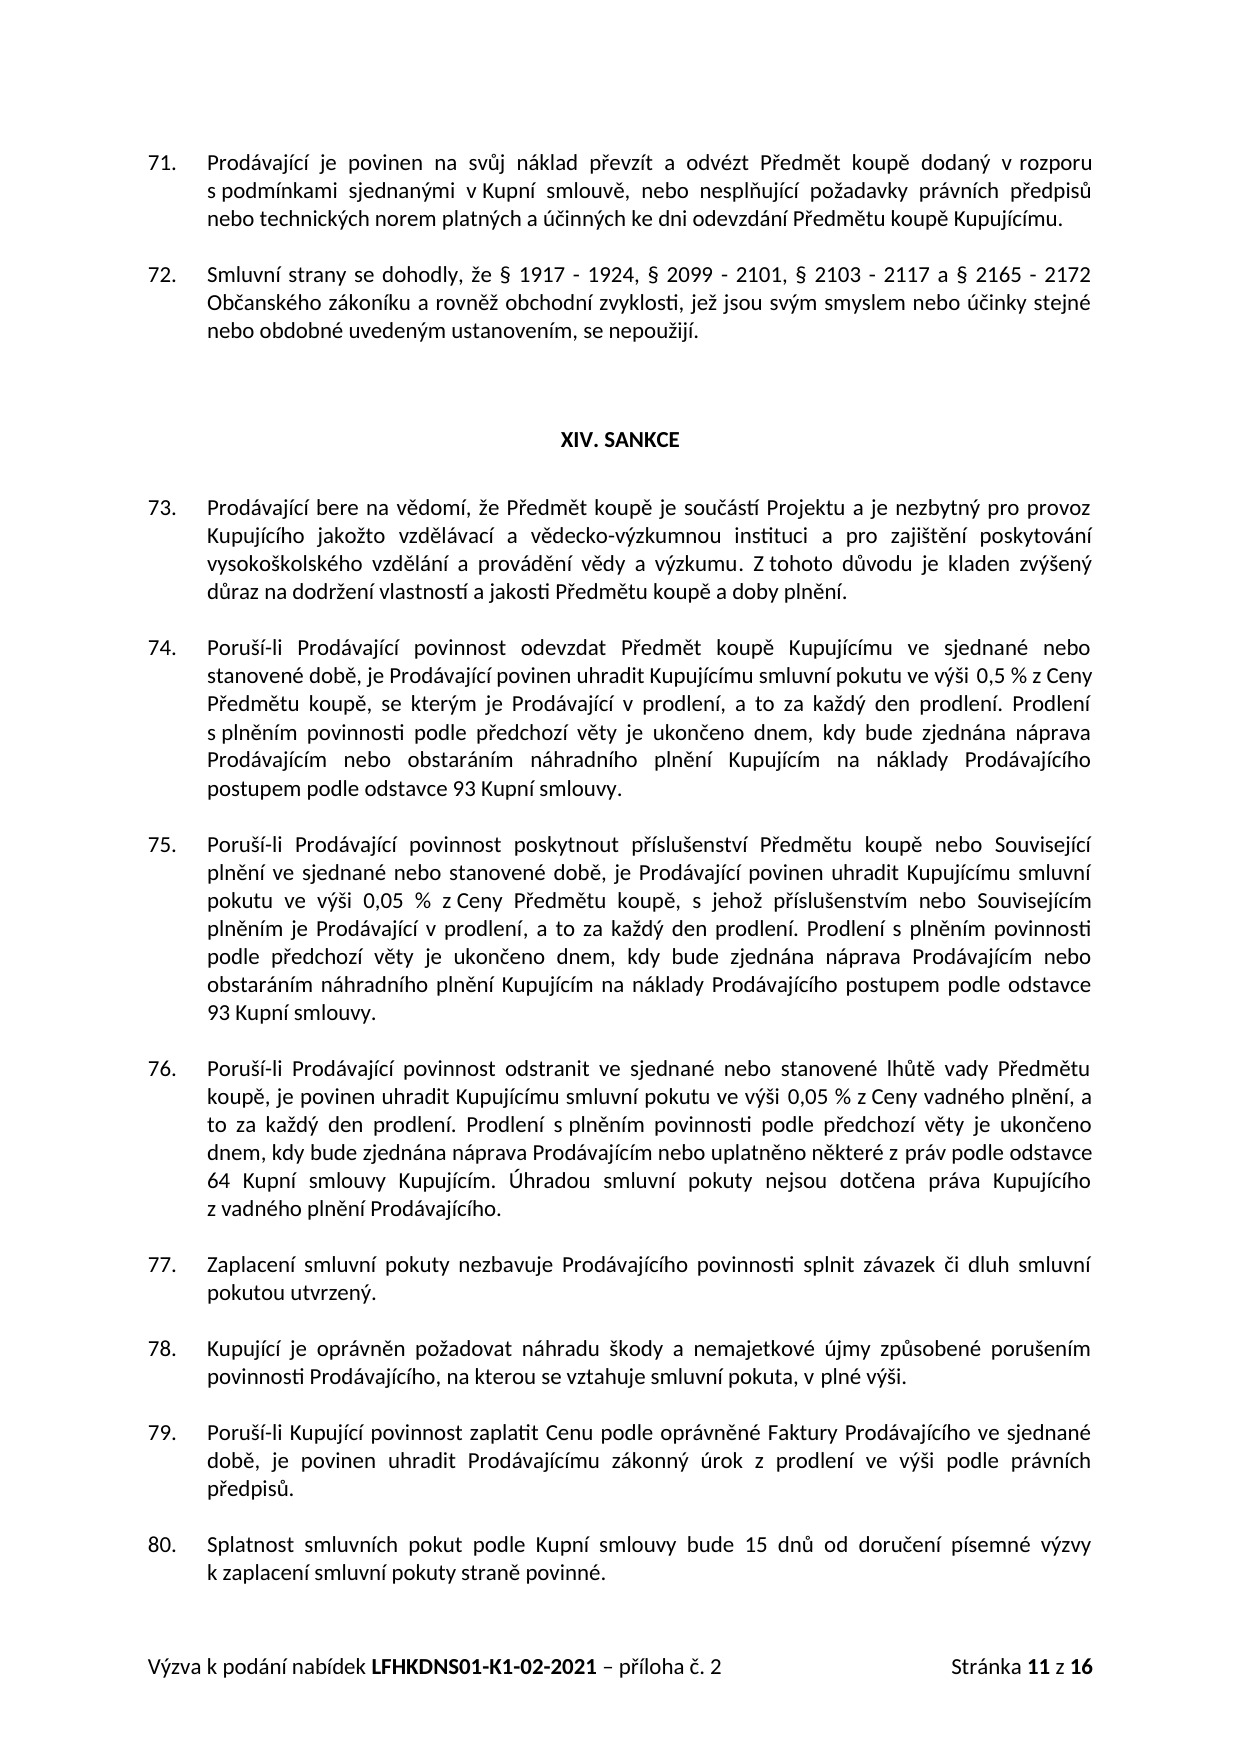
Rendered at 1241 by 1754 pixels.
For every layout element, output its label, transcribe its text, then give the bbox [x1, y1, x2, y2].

list Kupující je oprávněn požadovat náhradu škody a nemajetkové újmy způsobené porušením povinnosti Prodávajícího, na kterou se vztahuje smluvní pokuta, v plné výši. [148, 1334, 1092, 1390]
subtitle SANKCE [148, 425, 1092, 453]
list Poruší-li Kupující povinnost zaplatit Cenu podle oprávněné Faktury Prodávajícího ve sjednané době, je povinen uhradit Prodávajícímu zákonný úrok z prodlení ve výši podle právních předpisů. [148, 1418, 1092, 1502]
list Prodávající bere na vědomí, že Předmět koupě je součástí Projektu a je nezbytný pro provoz Kupujícího jakožto vzdělávací a vědecko-výzkumnou instituci a pro zajištění poskytování vysokoškolského vzdělání a provádění vědy a výzkumu. Z tohoto důvodu je kladen zvýšený důraz na dodržení vlastností a jakosti Předmětu koupě a doby plnění. [148, 493, 1092, 606]
list Smluvní strany se dohodly, že § 1917 - 1924, § 2099 - 2101, § 2103 - 2117 a § 2165 - 2172 Občanského zákoníku a rovněž obchodní zvyklosti, jež jsou svým smyslem nebo účinky stejné nebo obdobné uvedeným ustanovením, se nepoužijí. [148, 260, 1092, 344]
list Splatnost smluvních pokut podle Kupní smlouvy bude 15 dnů od doručení písemné výzvy k zaplacení smluvní pokuty straně povinné. [148, 1530, 1092, 1586]
list Poruší-li Prodávající povinnost odstranit ve sjednané nebo stanovené lhůtě vady Předmětu koupě, je povinen uhradit Kupujícímu smluvní pokutu ve výši 0,05 % z Ceny vadného plnění, a to za každý den prodlení. Prodlení s plněním povinnosti podle předchozí věty je ukončeno dnem, kdy bude zjednána náprava Prodávajícím nebo uplatněno některé z práv podle odstavce 64 Kupní smlouvy Kupujícím. Úhradou smluvní pokuty nejsou dotčena práva Kupujícího z vadného plnění Prodávajícího. [148, 1054, 1092, 1222]
list Prodávající je povinen na svůj náklad převzít a odvézt Předmět koupě dodaný v rozporu s podmínkami sjednanými v Kupní smlouvě, nebo nesplňující požadavky právních předpisů nebo technických norem platných a účinných ke dni odevzdání Předmětu koupě Kupujícímu. [148, 148, 1092, 232]
list Poruší-li Prodávající povinnost odevzdat Předmět koupě Kupujícímu ve sjednané nebo stanovené době, je Prodávající povinen uhradit Kupujícímu smluvní pokutu ve výši 0,5 % z Ceny Předmětu koupě, se kterým je Prodávající v prodlení, a to za každý den prodlení. Prodlení s plněním povinnosti podle předchozí věty je ukončeno dnem, kdy bude zjednána náprava Prodávajícím nebo obstaráním náhradního plnění Kupujícím na náklady Prodávajícího postupem podle odstavce 93 Kupní smlouvy. [148, 633, 1092, 802]
list Zaplacení smluvní pokuty nezbavuje Prodávajícího povinnosti splnit závazek či dluh smluvní pokutou utvrzený. [148, 1250, 1092, 1306]
list Poruší-li Prodávající povinnost poskytnout příslušenství Předmětu koupě nebo Související plnění ve sjednané nebo stanovené době, je Prodávající povinen uhradit Kupujícímu smluvní pokutu ve výši 0,05 % z Ceny Předmětu koupě, s jehož příslušenstvím nebo Souvisejícím plněním je Prodávající v prodlení, a to za každý den prodlení. Prodlení s plněním povinnosti podle předchozí věty je ukončeno dnem, kdy bude zjednána náprava Prodávajícím nebo obstaráním náhradního plnění Kupujícím na náklady Prodávajícího postupem podle odstavce 93 Kupní smlouvy. [148, 830, 1092, 1026]
